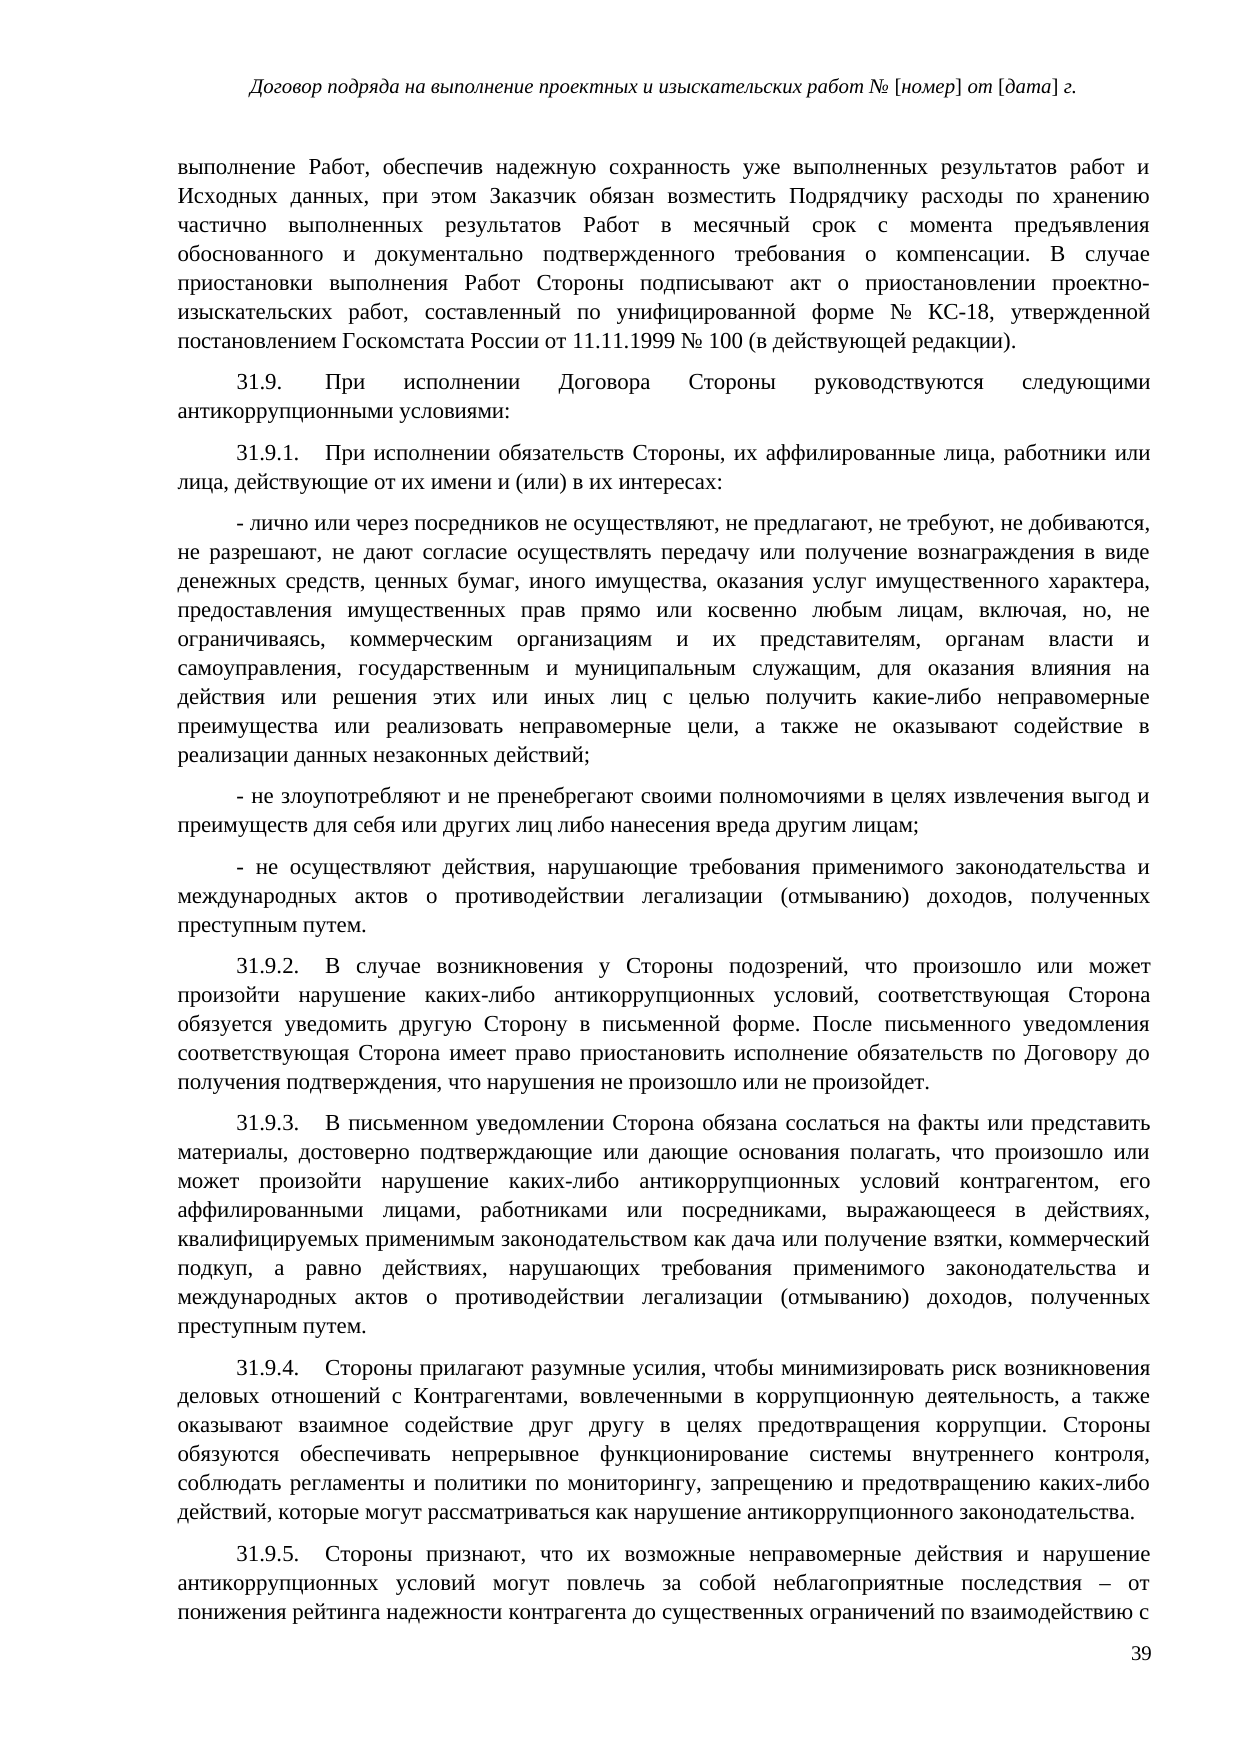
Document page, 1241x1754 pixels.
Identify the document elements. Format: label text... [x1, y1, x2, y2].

text При исполнении обязательств Стороны, их аффилированные лица, работники или лица, действующие от их имени и (или) в их интересах: [177, 439, 1152, 494]
list - не злоупотребляют и не пренебрегают своими полномочиями в целях извлечения выгод и преимуществ для себя или других лиц либо нанесения вреда другим лицам; [177, 782, 1152, 838]
text При исполнении Договора Стороны руководствуются следующими антикоррупционными условиями: [177, 368, 1152, 424]
list - не осуществляют действия, нарушающие требования применимого законодательства и международных актов о противодействии легализации (отмыванию) доходов, полученных преступным путем. [177, 853, 1152, 937]
list - лично или через посредников не осуществляют, не предлагают, не требуют, не добиваются, не разрешают, не дают согласие осуществлять передачу или получение вознаграждения в виде денежных средств, ценных бумаг, иного имущества, оказания услуг имущественного характера, предоставления имущественных прав прямо или косвенно любым лицам, включая, но, не ограничиваясь, коммерческим организациям и их представителям, органам власти и самоуправления, государственным и муниципальным служащим, для оказания влияния на действия или решения этих или иных лиц с целью получить какие-либо неправомерные преимущества или реализовать неправомерные цели, а также не оказывают содействие в реализации данных незаконных действий; [177, 509, 1152, 767]
text Стороны прилагают разумные усилия, чтобы минимизировать риск возникновения деловых отношений с Контрагентами, вовлеченными в коррупционную деятельность, а также оказывают взаимное содействие друг другу в целях предотвращения коррупции. Стороны обязуются обеспечивать непрерывное функционирование системы внутреннего контроля, соблюдать регламенты и политики по мониторингу, запрещению и предотвращению каких-либо действий, которые могут рассматриваться как нарушение антикоррупционного законодательства. [177, 1353, 1152, 1525]
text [177, 1540, 1152, 1624]
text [177, 153, 1152, 353]
text В письменном уведомлении Сторона обязана сослаться на факты или представить материалы, достоверно подтверждающие или дающие основания полагать, что произошло или может произойти нарушение каких-либо антикоррупционных условий контрагентом, его аффилированными лицами, работниками или посредниками, выражающееся в действиях, квалифицируемых применимым законодательством как дача или получение взятки, коммерческий подкуп, а равно действиях, нарушающих требования применимого законодательства и международных актов о противодействии легализации (отмыванию) доходов, полученных преступным путем. [177, 1109, 1152, 1338]
text В случае возникновения у Стороны подозрений, что произошло или может произойти нарушение каких-либо антикоррупционных условий, соответствующая Сторона обязуется уведомить другую Сторону в письменной форме. После письменного уведомления соответствующая Сторона имеет право приостановить исполнение обязательств по Договору до получения подтверждения, что нарушения не произошло или не произойдет. [177, 952, 1152, 1094]
